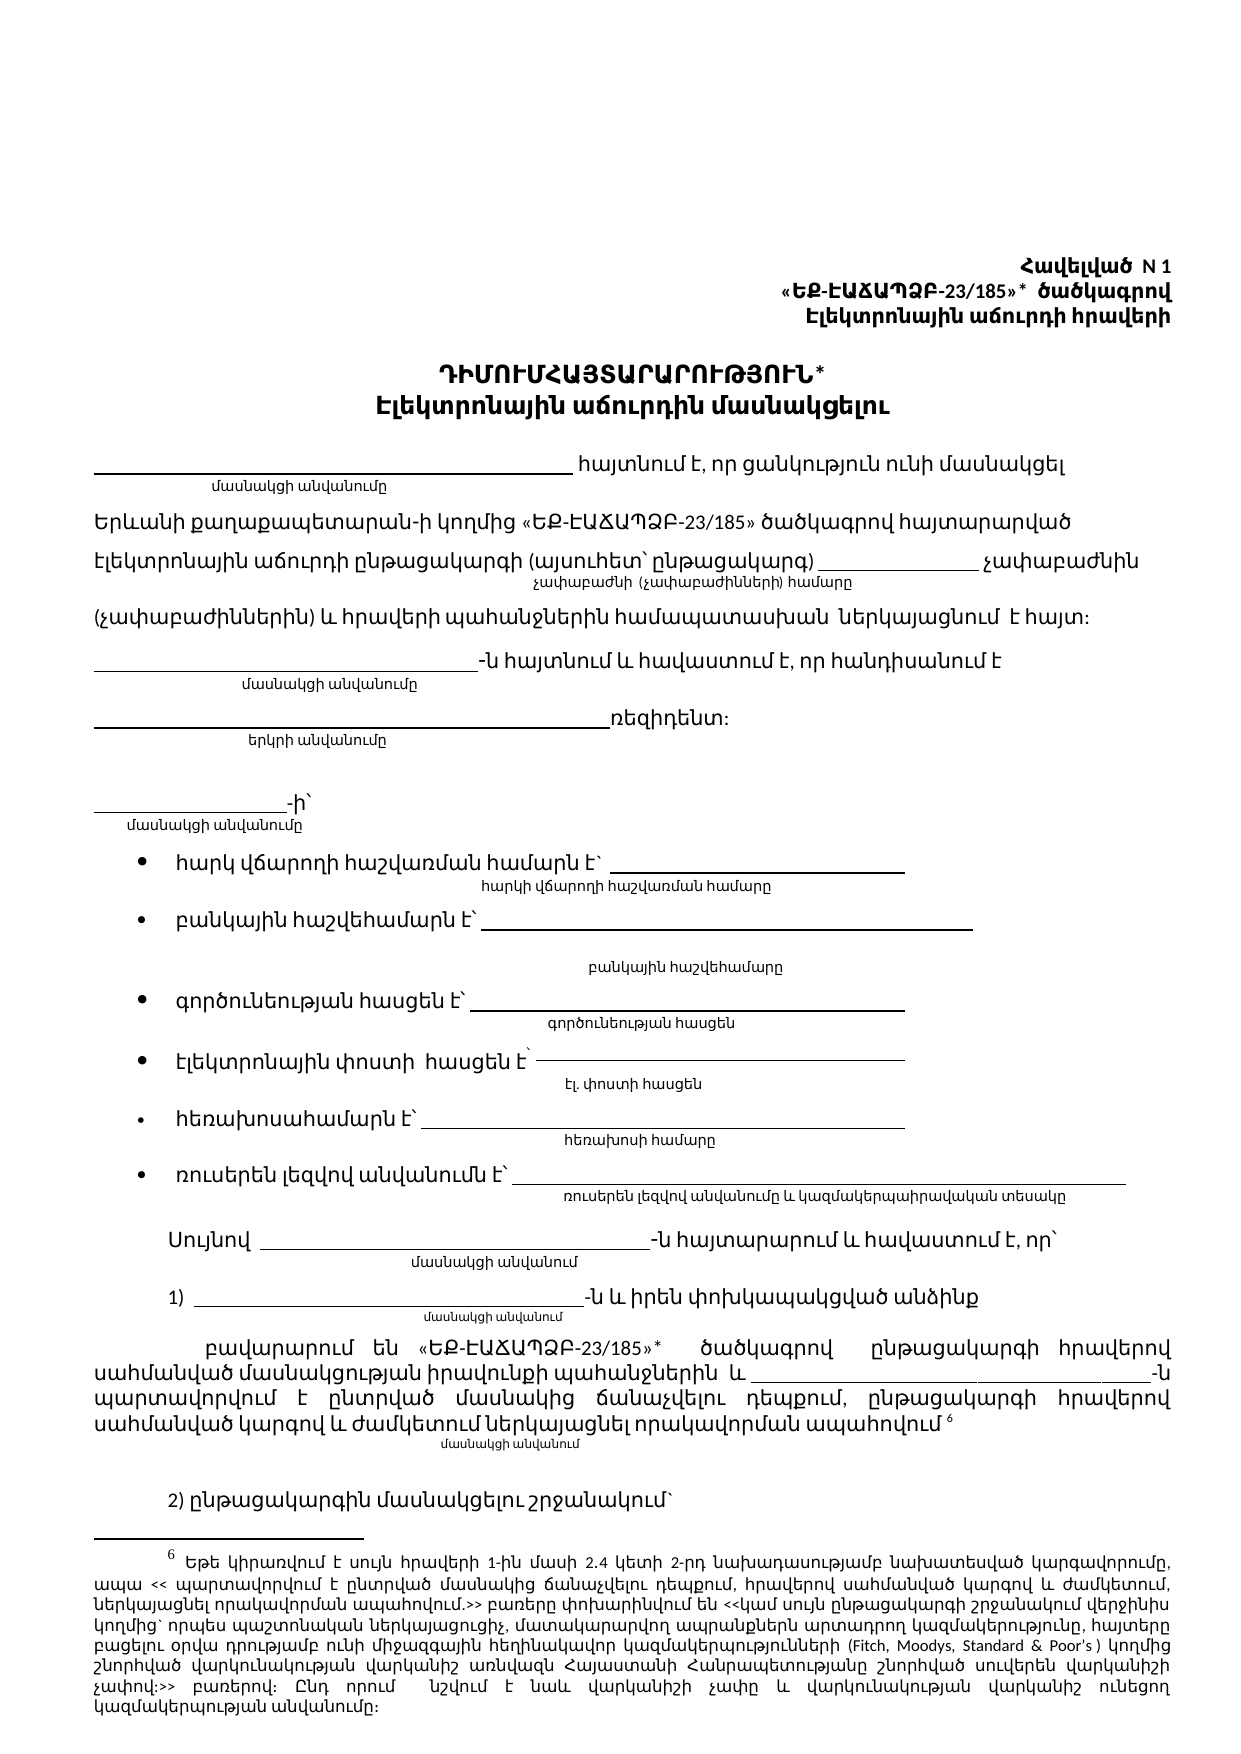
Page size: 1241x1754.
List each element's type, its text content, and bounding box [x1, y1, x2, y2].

list էլեկտրոնային փոստի հասցեն է՝ [138, 1045, 1171, 1075]
text ռուսերեն լեզվով անվանումը և կազմակերպաիրավական տեսակը [94, 1187, 1171, 1218]
text բանկային հաշվեհամարը [94, 958, 1171, 989]
text գործունեության հասցեն [94, 1014, 1171, 1045]
text չափաբաժնի (չափաբաժինների) համարը [94, 573, 1171, 604]
text մասնակցի անվանումը [94, 477, 1171, 507]
list հարկ վճարողի հաշվառման համարն է` [138, 846, 1171, 877]
text էլ. փոստի հասցեն [94, 1075, 1171, 1106]
text բավարարում են «ԵՔ-ԷԱՃԱՊՁԲ-23/185»* ծածկագրով ընթացակարգի հրավերով սահմանված մասնակցության իրավունքի պահանջներին և -ն պարտավորվում է ընտրված մասնակից ճանաչվելու դեպքում, ընթացակարգի հրավերով սահմանված կարգով և ժամկետում ներկայացնել որակավորման ապահովում [94, 1335, 1171, 1436]
text երկրի անվանումը [94, 731, 1171, 762]
list հեռախոսահամարն է՝ [138, 1106, 1171, 1131]
text մասնակցի անվանում [94, 1436, 1171, 1462]
text 1) -ն և իրեն փոխկապակցված անձինք [94, 1284, 1171, 1309]
text էլեկտրոնային աճուրդի ընթացակարգի (այսուհետ՝ ընթացակարգ) չափաբաժնին [94, 548, 1171, 573]
list ռուսերեն լեզվով անվանումն է՝ [138, 1162, 1171, 1187]
text հայտնում է, որ ցանկություն ունի մասնակցել [94, 451, 1171, 477]
text ԴԻՄՈՒՄՀԱՅՏԱՐԱՐՈՒԹՅՈՒՆ* [94, 360, 1171, 390]
list բանկային հաշվեհամարն է՝ [138, 907, 1171, 958]
text Երևանի քաղաքապետարան-ի կողմից «ԵՔ-ԷԱՃԱՊՁԲ-23/185» ծածկագրով հայտարարված [94, 507, 1171, 535]
text Սույնով -ն հայտարարում և հավաստում է, որ՝ [94, 1223, 1171, 1253]
subtitle Էլեկտրոնային աճուրդին մասնակցելու [94, 390, 1171, 421]
text մասնակցի անվանումը [94, 675, 1171, 706]
text Էլեկտրոնային աճուրդի հրավերի [94, 304, 1171, 329]
list գործունեության հասցեն է՝ [138, 989, 1171, 1014]
text -ն հայտնում և հավաստում է, որ հանդիսանում է [94, 644, 1171, 675]
text ռեզիդենտ: [94, 706, 1171, 731]
text (չափաբաժիններին) և հրավերի պահանջներին համապատասխան ներկայացնում է հայտ: [94, 604, 1171, 629]
text մասնակցի անվանումը [94, 816, 1171, 846]
text 2) ընթացակարգին մասնակցելու շրջանակում` [94, 1487, 1171, 1513]
text Հավելված N 1 [94, 253, 1171, 278]
text մասնակցի անվանում [94, 1253, 1171, 1284]
text հարկի վճարողի հաշվառման համարը [94, 877, 1171, 907]
text -ի՝ [94, 790, 1171, 816]
text մասնակցի անվանում [94, 1309, 1171, 1335]
text «ԵՔ-ԷԱՃԱՊՁԲ-23/185»* ծածկագրով [94, 278, 1171, 304]
text հեռախոսի համարը [462, 1131, 1171, 1162]
